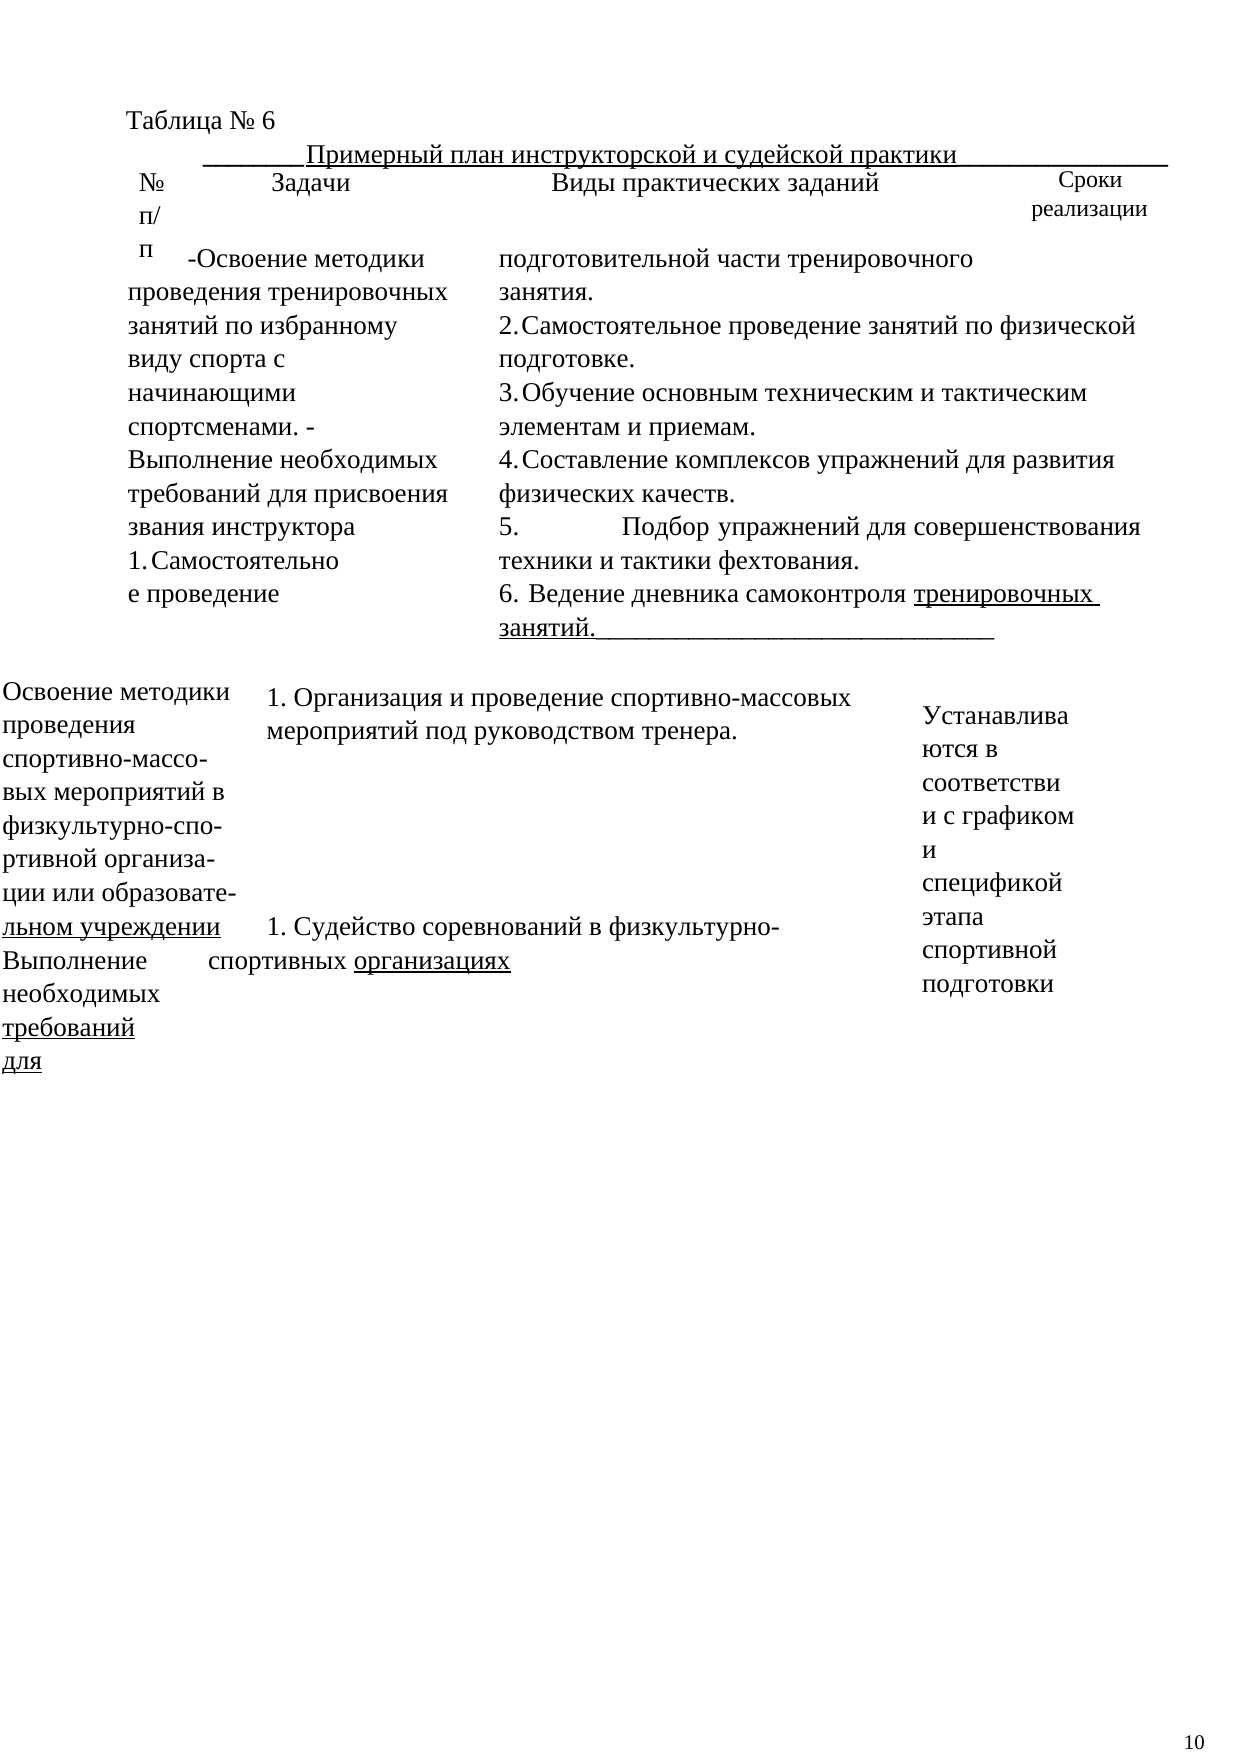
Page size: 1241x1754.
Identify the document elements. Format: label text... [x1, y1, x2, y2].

text Задачи [271, 169, 366, 197]
text соответствии с графиком и спецификой этапа [922, 764, 1074, 932]
text -Освоение методики проведения тренировочных занятий по избранному виду спорта с начинающими спортсменами. -Выполнение необходимых требований для присвоения звания инструктора [128, 173, 456, 542]
text Примерный план инструкторской и судейской практики [205, 136, 1186, 170]
text 1. Судейство соревнований в физкультурно-спортивных организациях [164, 909, 922, 976]
text Выполнение необходимых требований для [2, 942, 164, 1076]
text 1. Организация и проведение спортивно-массовых мероприятий под руководством тренера. [241, 679, 1161, 747]
list Ведение дневника самоконтроля тренировочных занятий. [499, 576, 1178, 643]
text Таблица № 6 [126, 103, 1173, 136]
list Самостоятельное проведение подготовительной части тренировочного занятия. [499, 173, 1073, 307]
list Самостоятельное проведение занятий по физической подготовке. [499, 307, 1178, 374]
text Освоение методики проведения спортивно-массовых мероприятий в физкультурно-спо- ртивной организации или образовательном учреждении [2, 673, 241, 942]
list Подбор упражнений для совершенствования техники и тактики фехтования. [499, 509, 1178, 576]
list Обучение основным техническим и тактическим элементам и приемам. [499, 374, 1178, 442]
text № п/п [138, 165, 173, 264]
list Составление комплексов упражнений для развития физических качеств. [499, 442, 1178, 509]
text Виды практических заданий [551, 169, 915, 196]
list Самостоятельное проведение подготовительной части тренировочного занятия. [128, 542, 346, 609]
text Устанавлива ются в [922, 697, 1074, 764]
text спортивной подготовки [922, 932, 1074, 999]
text Сроки реализации [1031, 164, 1152, 222]
